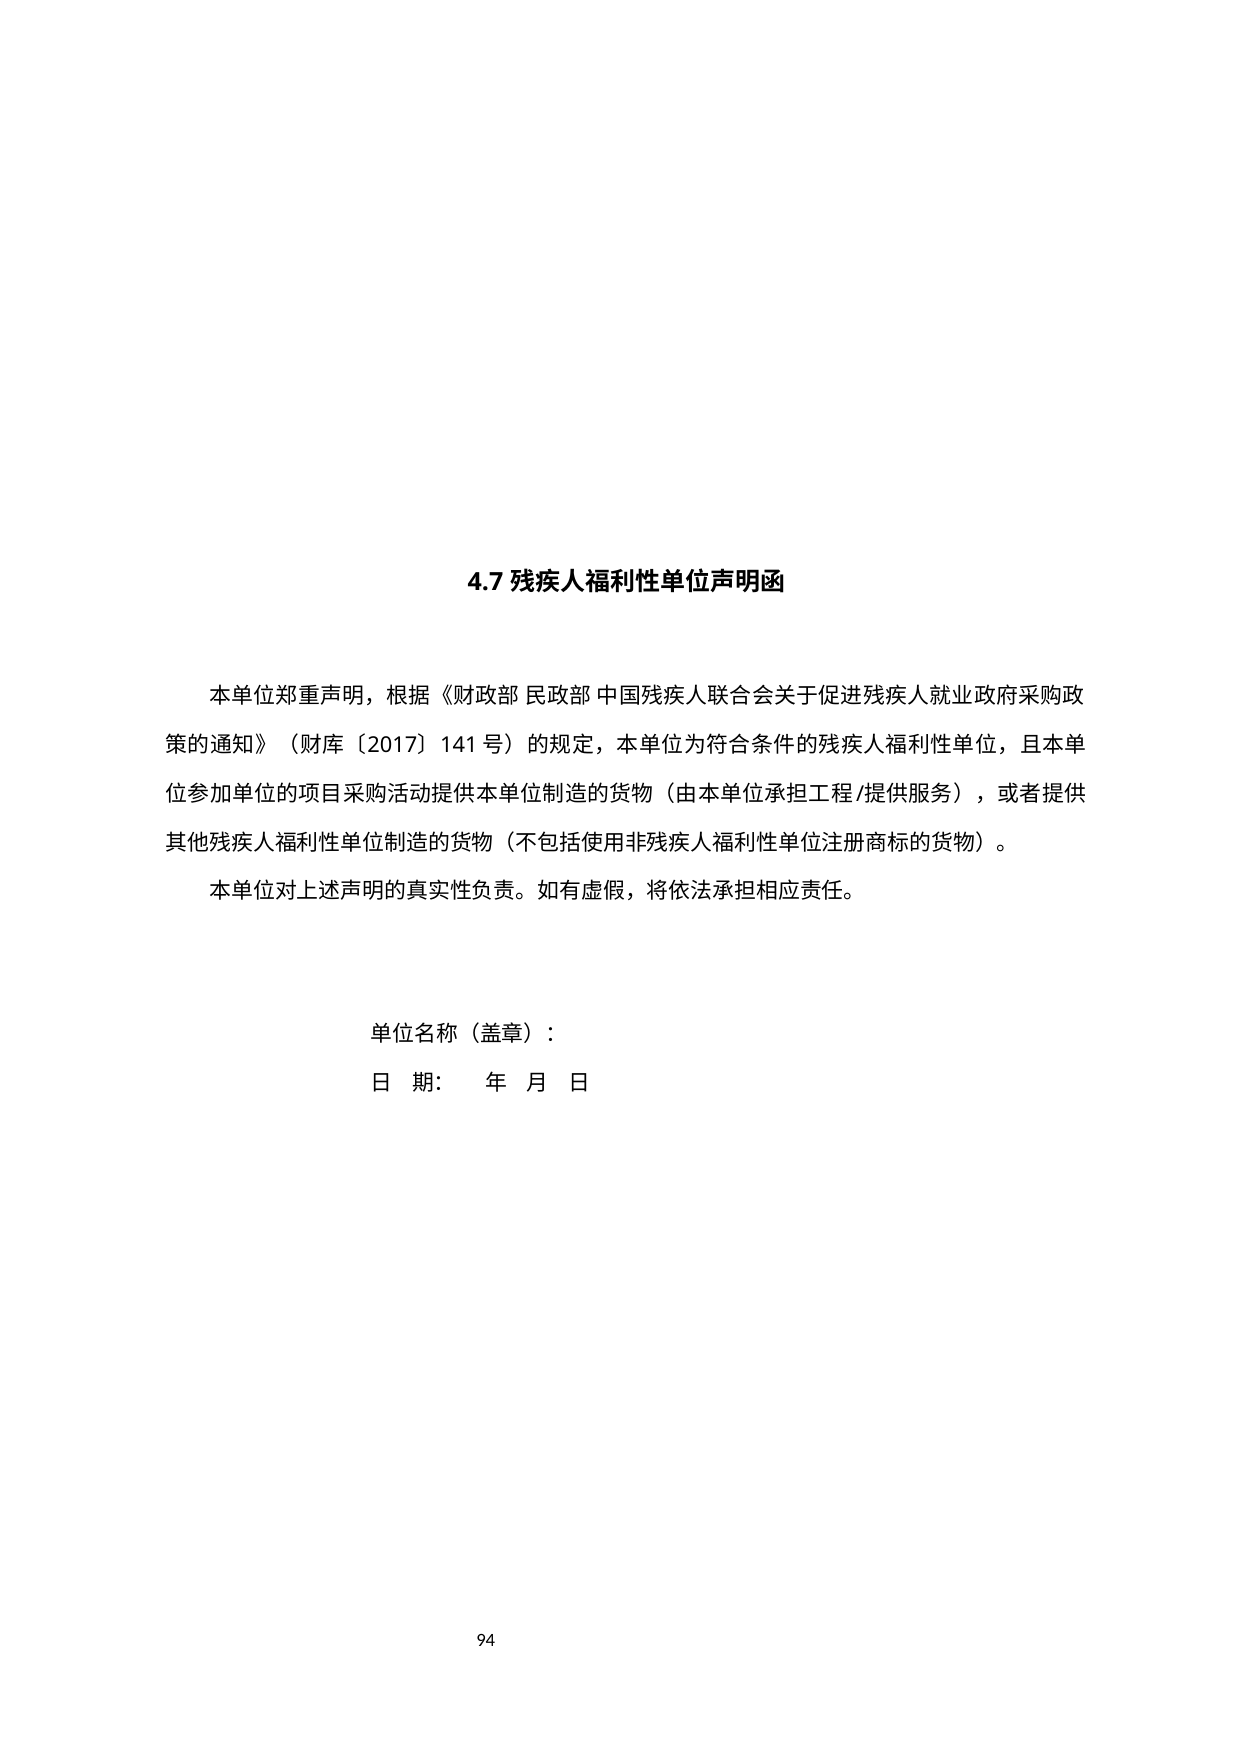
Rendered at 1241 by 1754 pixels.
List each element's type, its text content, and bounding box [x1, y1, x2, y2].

text 日 期： 年 月 日 [165, 1064, 1087, 1097]
text 4.7 残疾人福利性单位声明函 [165, 547, 1087, 612]
text 本单位对上述声明的真实性负责。如有虚假，将依法承担相应责任。 [165, 873, 1087, 905]
text 单位名称（盖章）： [165, 1016, 1087, 1048]
text 本单位郑重声明，根据《财政部 民政部 中国残疾人联合会关于促进残疾人就业政府采购政策的通知》（财库〔2017〕141号）的规定，本单位为符合条件的残疾人福利性单位，且本单位参加单位的项目采购活动提供本单位制造的货物（由本单位承担工程/提供服务），或者提供其他残疾人福利性单位制造的货物（不包括使用非残疾人福利性单位注册商标的货物）。 [165, 678, 1087, 857]
